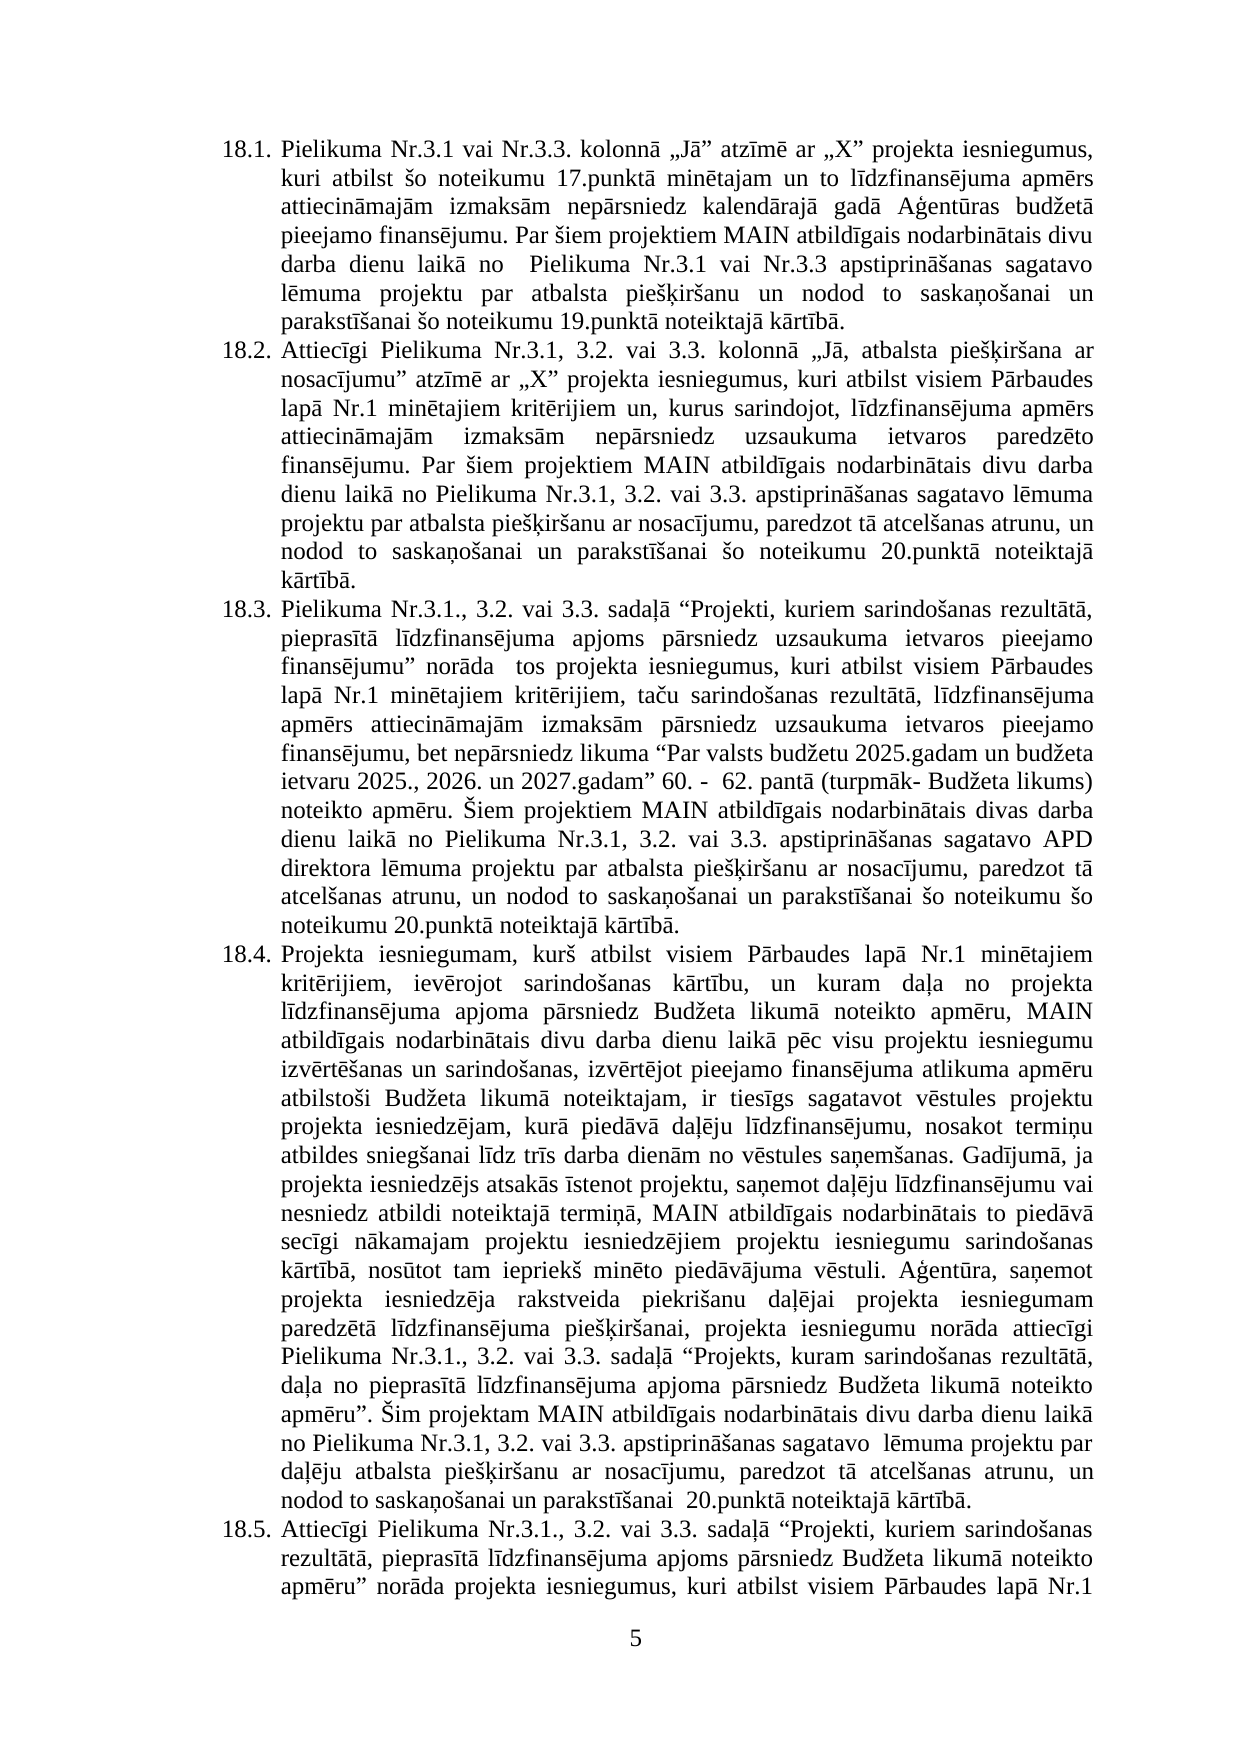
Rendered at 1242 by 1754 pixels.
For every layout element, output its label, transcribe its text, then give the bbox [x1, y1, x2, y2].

list Attiecīgi Pielikuma Nr.3.1, 3.2. vai 3.3. kolonnā „Jā, atbalsta piešķiršana ar nosacījumu” atzīmē ar „X” projekta iesniegumus, kuri atbilst visiem Pārbaudes lapā Nr.1 minētajiem kritērijiem un, kurus sarindojot, līdzfinansējuma apmērs attiecināmajām izmaksām nepārsniedz uzsaukuma ietvaros paredzēto finansējumu. Par šiem projektiem MAIN atbildīgais nodarbinātais divu darba dienu laikā no Pielikuma Nr.3.1, 3.2. vai 3.3. apstiprināšanas sagatavo lēmuma projektu par atbalsta piešķiršanu ar nosacījumu, paredzot tā atcelšanas atrunu, un nodod to saskaņošanai un parakstīšanai šo noteikumu 20.punktā noteiktajā kārtībā. [222, 335, 1094, 594]
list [222, 1514, 1094, 1600]
list Pielikuma Nr.3.1 vai Nr.3.3. kolonnā „Jā” atzīmē ar „X” projekta iesniegumus, kuri atbilst šo noteikumu 17.punktā minētajam un to līdzfinansējuma apmērs attiecināmajām izmaksām nepārsniedz kalendārajā gadā Aģentūras budžetā pieejamo finansējumu. Par šiem projektiem MAIN atbildīgais nodarbinātais divu darba dienu laikā no Pielikuma Nr.3.1 vai Nr.3.3 apstiprināšanas sagatavo lēmuma projektu par atbalsta piešķiršanu un nodod to saskaņošanai un parakstīšanai šo noteikumu 19.punktā noteiktajā kārtībā. [222, 134, 1094, 335]
list Pielikuma Nr.3.1., 3.2. vai 3.3. sadaļā “Projekti, kuriem sarindošanas rezultātā, pieprasītā līdzfinansējuma apjoms pārsniedz uzsaukuma ietvaros pieejamo finansējumu” norāda tos projekta iesniegumus, kuri atbilst visiem Pārbaudes lapā Nr.1 minētajiem kritērijiem, taču sarindošanas rezultātā, līdzfinansējuma apmērs attiecināmajām izmaksām pārsniedz uzsaukuma ietvaros pieejamo finansējumu, bet nepārsniedz likuma “Par valsts budžetu 2025.gadam un budžeta ietvaru 2025., 2026. un 2027.gadam” 60. - 62. pantā (turpmāk- Budžeta likums) noteikto apmēru. Šiem projektiem MAIN atbildīgais nodarbinātais divas darba dienu laikā no Pielikuma Nr.3.1, 3.2. vai 3.3. apstiprināšanas sagatavo APD direktora lēmuma projektu par atbalsta piešķiršanu ar nosacījumu, paredzot tā atcelšanas atrunu, un nodod to saskaņošanai un parakstīšanai šo noteikumu šo noteikumu 20.punktā noteiktajā kārtībā. [222, 594, 1094, 939]
list Projekta iesniegumam, kurš atbilst visiem Pārbaudes lapā Nr.1 minētajiem kritērijiem, ievērojot sarindošanas kārtību, un kuram daļa no projekta līdzfinansējuma apjoma pārsniedz Budžeta likumā noteikto apmēru, MAIN atbildīgais nodarbinātais divu darba dienu laikā pēc visu projektu iesniegumu izvērtēšanas un sarindošanas, izvērtējot pieejamo finansējuma atlikuma apmēru atbilstoši Budžeta likumā noteiktajam, ir tiesīgs sagatavot vēstules projektu projekta iesniedzējam, kurā piedāvā daļēju līdzfinansējumu, nosakot termiņu atbildes sniegšanai līdz trīs darba dienām no vēstules saņemšanas. Gadījumā, ja projekta iesniedzējs atsakās īstenot projektu, saņemot daļēju līdzfinansējumu vai nesniedz atbildi noteiktajā termiņā, MAIN atbildīgais nodarbinātais to piedāvā secīgi nākamajam projektu iesniedzējiem projektu iesniegumu sarindošanas kārtībā, nosūtot tam iepriekš minēto piedāvājuma vēstuli. Aģentūra, saņemot projekta iesniedzēja rakstveida piekrišanu daļējai projekta iesniegumam paredzētā līdzfinansējuma piešķiršanai, projekta iesniegumu norāda attiecīgi Pielikuma Nr.3.1., 3.2. vai 3.3. sadaļā “Projekts, kuram sarindošanas rezultātā, daļa no pieprasītā līdzfinansējuma apjoma pārsniedz Budžeta likumā noteikto apmēru”. Šim projektam MAIN atbildīgais nodarbinātais divu darba dienu laikā no Pielikuma Nr.3.1, 3.2. vai 3.3. apstiprināšanas sagatavo lēmuma projektu par daļēju atbalsta piešķiršanu ar nosacījumu, paredzot tā atcelšanas atrunu, un nodod to saskaņošanai un parakstīšanai 20.punktā noteiktajā kārtībā. [222, 939, 1094, 1514]
